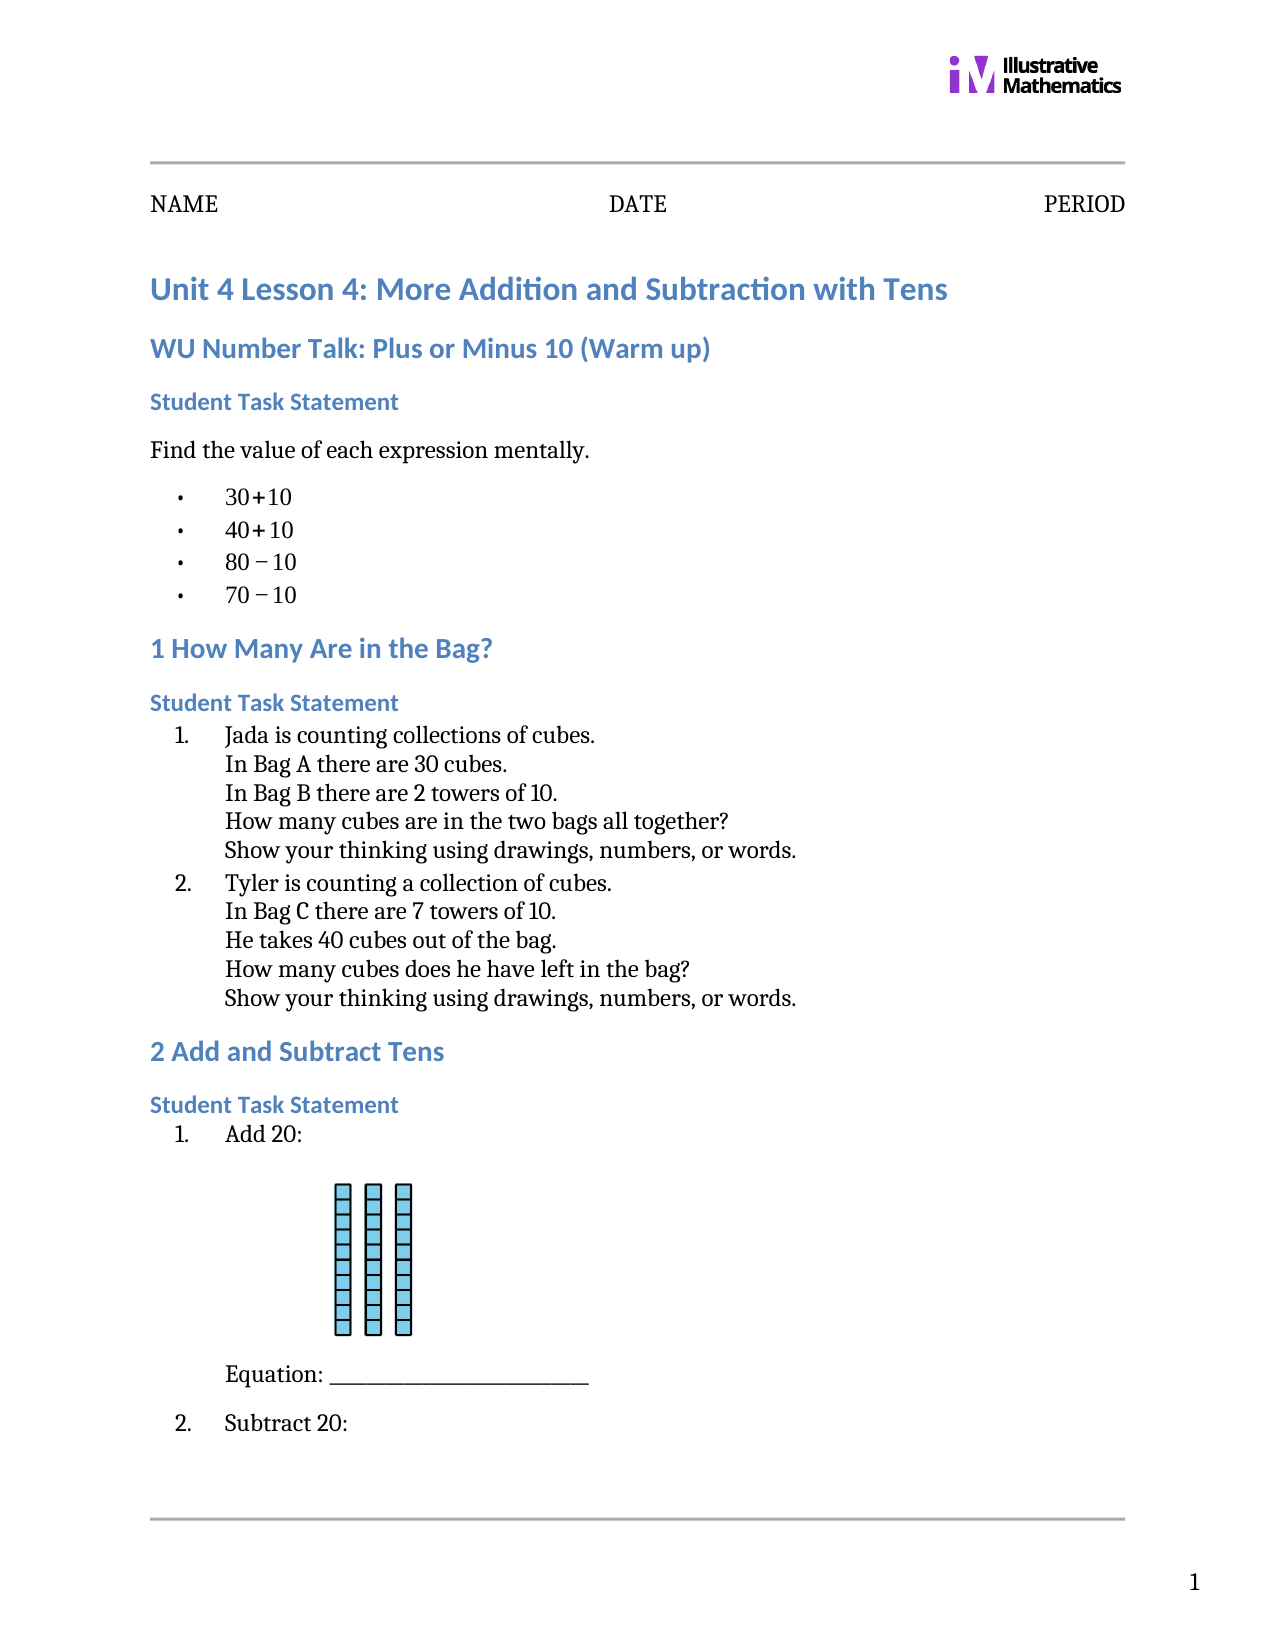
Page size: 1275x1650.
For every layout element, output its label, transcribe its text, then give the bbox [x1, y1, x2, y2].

list Tyler is counting a collection of cubes. In Bag C there are 7 towers of 10. He takes 40 cubes out of the bag. How many cubes does he have left in the bag? Show your thinking using drawings, numbers, or words. [175, 868, 1125, 1012]
subtitle Student Task Statement [150, 386, 1125, 417]
subtitle Unit 4 Lesson 4: More Addition and Subtraction with Tens [150, 268, 1125, 309]
list Jada is counting collections of cubes. In Bag A there are 30 cubes. In Bag B there are 2 towers of 10. How many cubes are in the two bags all together? Show your thinking using drawings, numbers, or words. [175, 721, 1125, 865]
subtitle 2 Add and Subtract Tens [150, 1033, 1125, 1069]
subtitle Student Task Statement [150, 687, 1125, 717]
picture [949, 55, 1121, 93]
list Equation: ____________________________ [175, 1359, 1125, 1388]
picture [243, 1169, 488, 1350]
text Find the value of each expression mentally. [150, 436, 1125, 464]
subtitle Student Task Statement [150, 1089, 1125, 1120]
subtitle 1 How Many Are in the Bag? [150, 630, 1125, 666]
list Add 20: [175, 1120, 1125, 1149]
list Subtract 20: [175, 1409, 1125, 1438]
subtitle WU Number Talk: Plus or Minus 10 (Warm up) [150, 330, 1125, 366]
